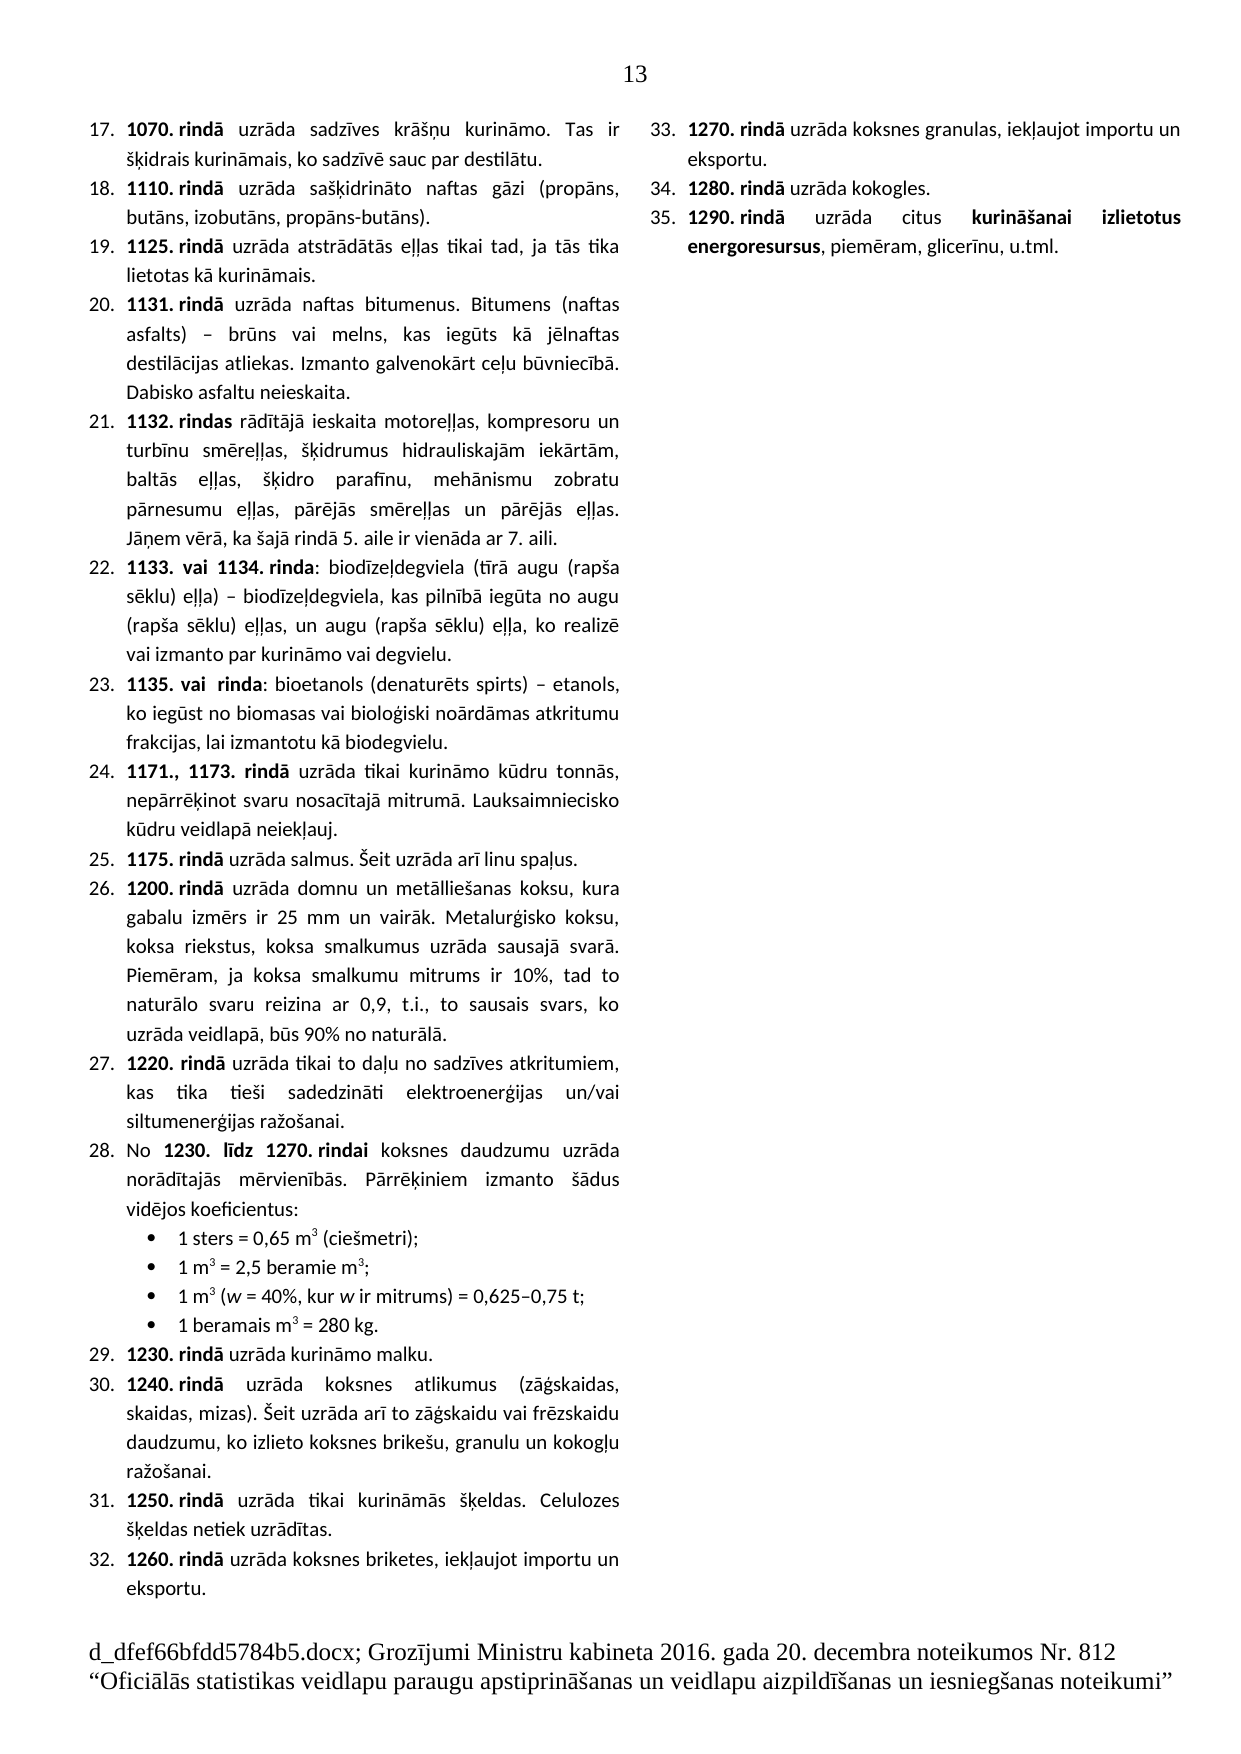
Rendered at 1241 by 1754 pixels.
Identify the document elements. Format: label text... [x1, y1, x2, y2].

list 1 m3 (w = 40%, kur w ir mitrums) = 0,625–0,75 t; [148, 1283, 620, 1309]
list 1 beramais m3 = 280 kg. [148, 1312, 620, 1338]
list 1125. rindā uzrāda atstrādātās eļļas tikai tad, ja tās tika lietotas kā kurināmais. [89, 233, 620, 288]
list 1 m3 = 2,5 beramie m3; [148, 1254, 620, 1279]
list 1220. rindā uzrāda tikai to daļu no sadzīves atkritumiem, kas tika tieši sadedzināti elektroenerģijas un/vai siltumenerģijas ražošanai. [89, 1050, 620, 1134]
list 1133. vai 1134. rinda: biodīzeļdegviela (tīrā augu (rapša sēklu) eļļa) – biodīzeļdegviela, kas pilnībā iegūta no augu (rapša sēklu) eļļas, un augu (rapša sēklu) eļļa, ko realizē vai izmanto par kurināmo vai degvielu. [89, 554, 620, 667]
list 1260. rindā uzrāda koksnes briketes, iekļaujot importu un eksportu. [89, 1546, 620, 1600]
list 1240. rindā uzrāda koksnes atlikumus (zāģskaidas, skaidas, mizas). Šeit uzrāda arī to zāģskaidu vai frēzskaidu daudzumu, ko izlieto koksnes brikešu, granulu un kokogļu ražošanai. [89, 1371, 620, 1484]
list 1175. rindā uzrāda salmus. Šeit uzrāda arī linu spaļus. [89, 846, 620, 871]
list 1200. rindā uzrāda domnu un metālliešanas koksu, kura gabalu izmērs ir 25 mm un vairāk. Metalurģisko koksu, koksa riekstus, koksa smalkumus uzrāda sausajā svarā. Piemēram, ja koksa smalkumu mitrums ir 10%, tad to naturālo svaru reizina ar 0,9, t.i., to sausais svars, ko uzrāda veidlapā, būs 90% no naturālā. [89, 875, 620, 1046]
list 1135. vai rinda: bioetanols (denaturēts spirts) – etanols, ko iegūst no biomasas vai bioloģiski noārdāmas atkritumu frakcijas, lai izmantotu kā biodegvielu. [89, 671, 620, 754]
list 1250. rindā uzrāda tikai kurināmās šķeldas. Celulozes šķeldas netiek uzrādītas. [89, 1487, 620, 1542]
list 1110. rindā uzrāda sašķidrināto naftas gāzi (propāns, butāns, izobutāns, propāns-butāns). [89, 175, 620, 229]
list No 1230. līdz 1270. rindai koksnes daudzumu uzrāda norādītajās mērvienībās. Pārrēķiniem izmanto šādus vidējos koeficientus: [89, 1137, 620, 1221]
list 1070. rindā uzrāda sadzīves krāšņu kurināmo. Tas ir šķidrais kurināmais, ko sadzīvē sauc par destilātu. [89, 117, 620, 171]
list 1270. rindā uzrāda koksnes granulas, iekļaujot importu un eksportu. [650, 117, 1181, 171]
list 1131. rindā uzrāda naftas bitumenus. Bitumens (naftas asfalts) – brūns vai melns, kas iegūts kā jēlnaftas destilācijas atliekas. Izmanto galvenokārt ceļu būvniecībā. Dabisko asfaltu neieskaita. [89, 292, 620, 404]
list 1132. rindas rādītājā ieskaita motoreļļas, kompresoru un turbīnu smēreļļas, šķidrumus hidrauliskajām iekārtām, baltās eļļas, šķidro parafīnu, mehānismu zobratu pārnesumu eļļas, pārējās smēreļļas un pārējās eļļas. Jāņem vērā, ka šajā rindā 5. aile ir vienāda ar 7. aili. [89, 408, 620, 550]
list 1290. rindā uzrāda citus kurināšanai izlietotus energoresursus, piemēram, glicerīnu, u.tml. [650, 204, 1181, 259]
list 1280. rindā uzrāda kokogles. [650, 175, 1181, 200]
list 1171., 1173. rindā uzrāda tikai kurināmo kūdru tonnās, nepārrēķinot svaru nosacītajā mitrumā. Lauksaimniecisko kūdru veidlapā neiekļauj. [89, 758, 620, 842]
list 1 sters = 0,65 m3 (ciešmetri); [148, 1225, 620, 1250]
list 1230. rindā uzrāda kurināmo malku. [89, 1342, 620, 1367]
